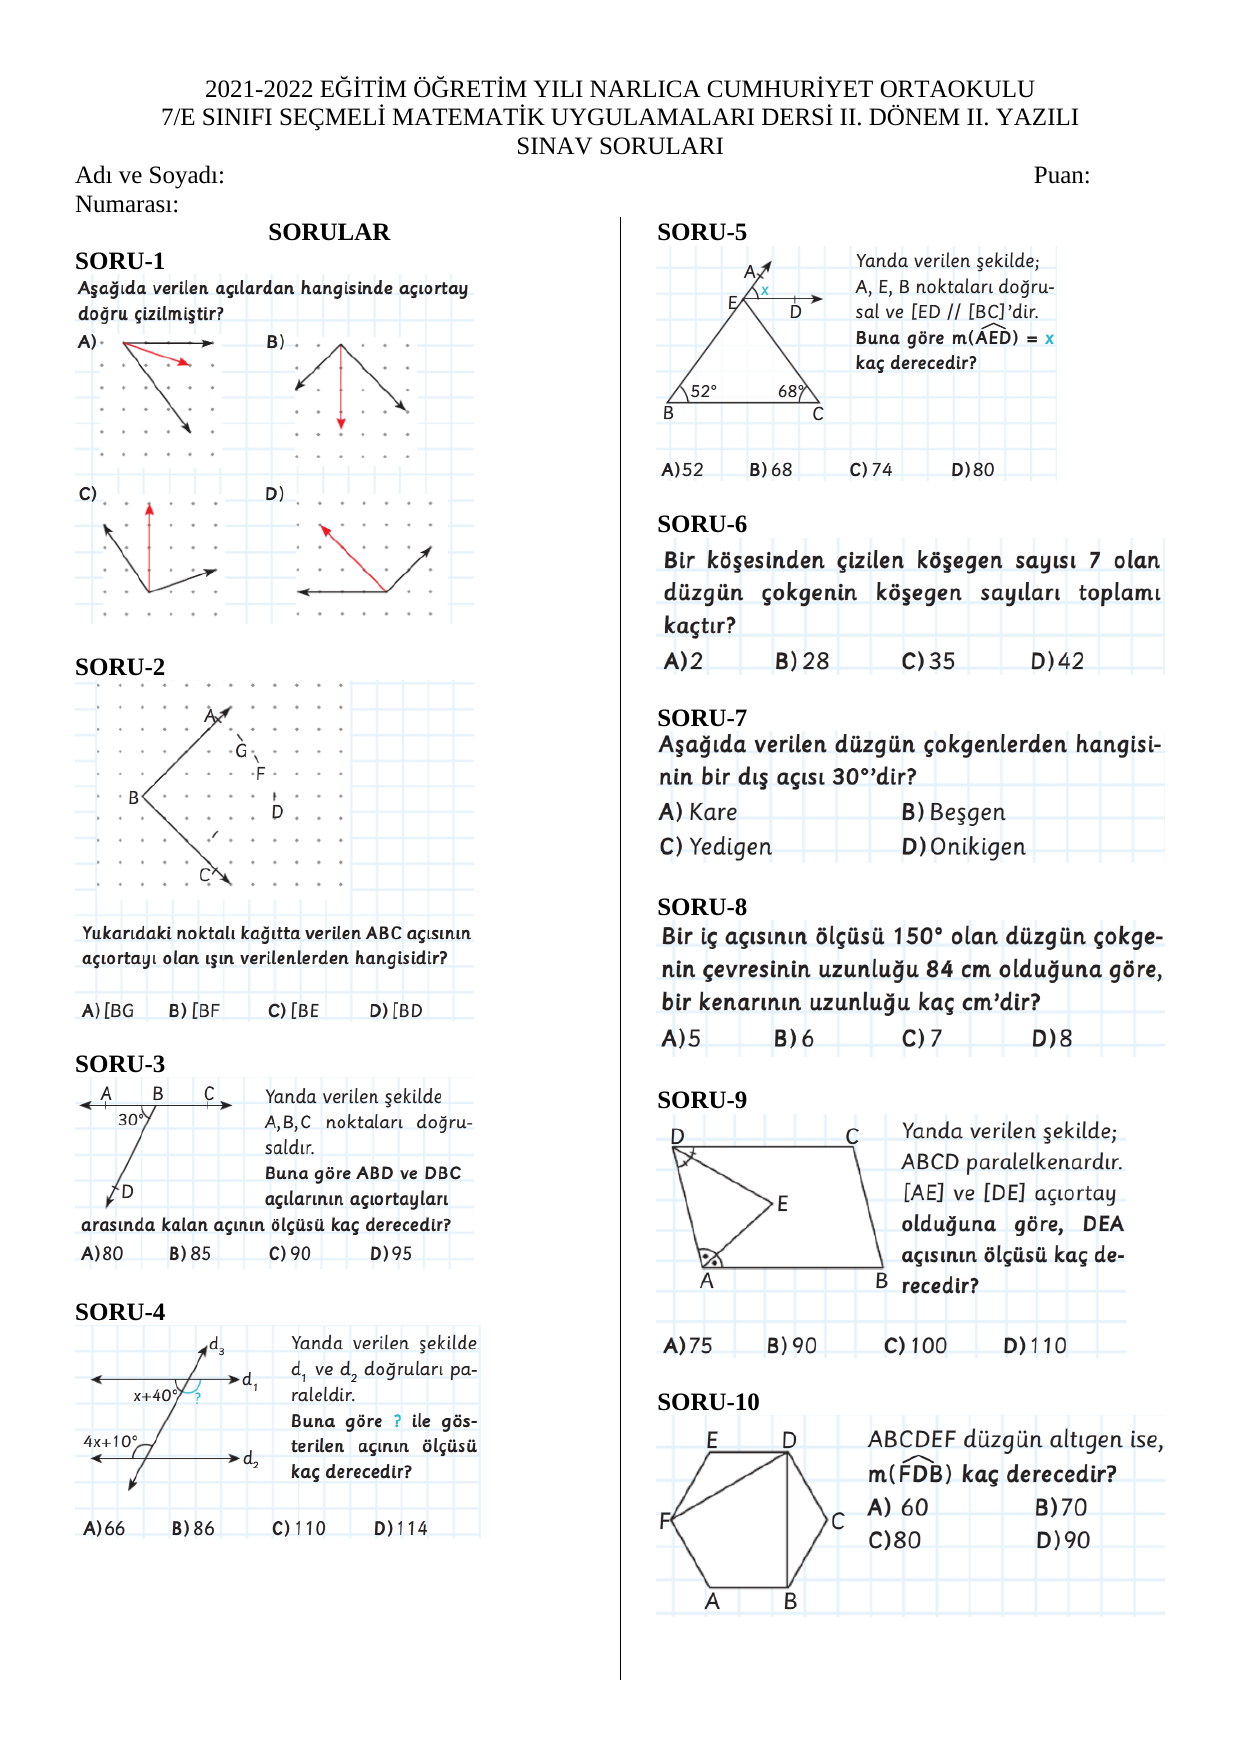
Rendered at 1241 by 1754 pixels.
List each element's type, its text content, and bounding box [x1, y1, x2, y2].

picture [656, 920, 1165, 1057]
picture [656, 731, 1165, 863]
text SORULAR [75, 217, 583, 246]
picture [75, 274, 474, 624]
text SORU-5 [657, 217, 1165, 246]
picture [656, 1415, 1165, 1617]
text SORU-3 [75, 1049, 583, 1078]
text SORU-7 [657, 703, 1165, 731]
text SORU-1 [75, 246, 583, 275]
text SORU-6 [657, 509, 1165, 538]
text SORU-9 [657, 1085, 1165, 1114]
text SORU-2 [75, 652, 583, 681]
picture [75, 1077, 474, 1269]
text SORU-8 [657, 892, 1165, 920]
text SORU-4 [75, 1297, 583, 1326]
text SORU-10 [657, 1387, 1165, 1415]
picture [656, 538, 1165, 675]
picture [656, 1114, 1126, 1358]
picture [75, 1325, 482, 1539]
picture [75, 680, 474, 1021]
picture [656, 246, 1057, 481]
